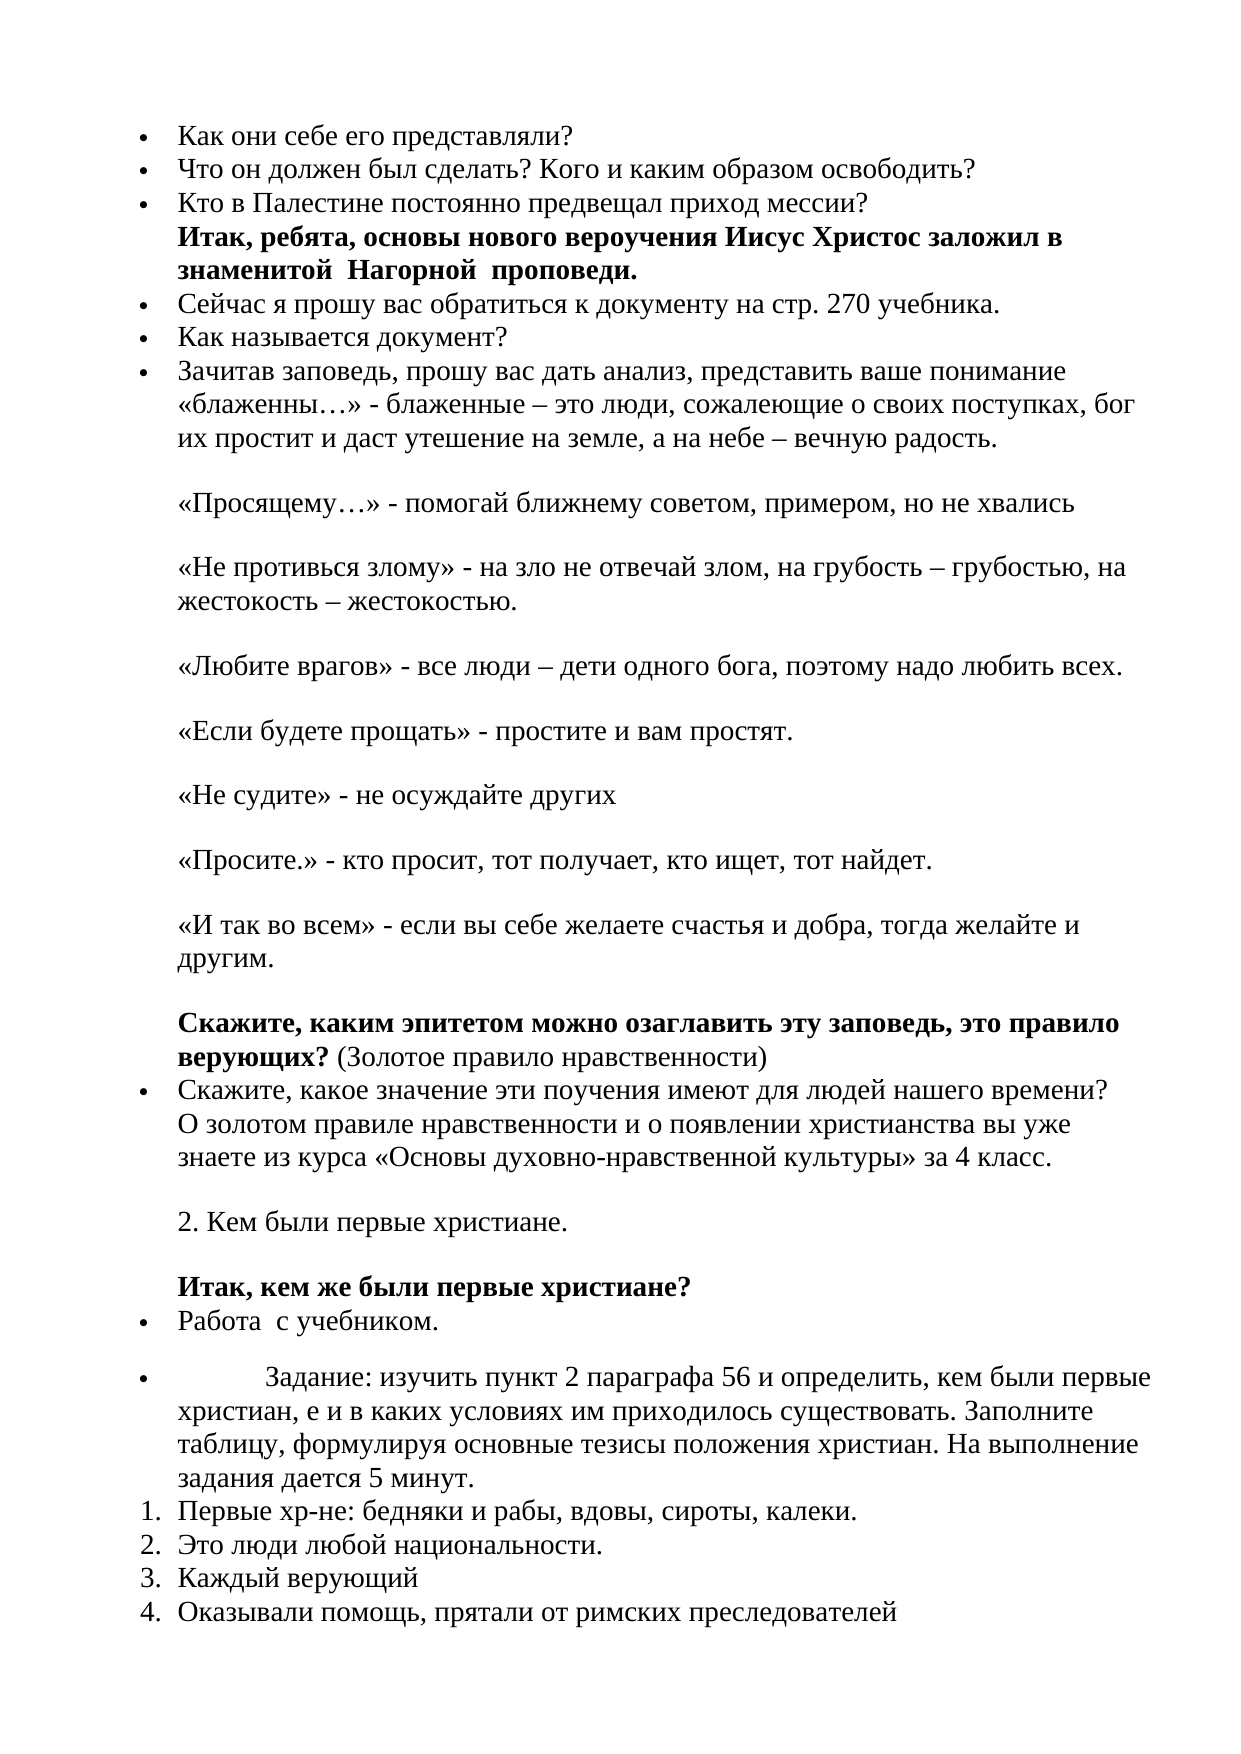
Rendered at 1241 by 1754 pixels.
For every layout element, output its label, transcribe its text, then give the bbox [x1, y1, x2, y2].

list Как называется документ? [140, 319, 1152, 353]
list Зачитав заповедь, прошу вас дать анализ, представить ваше понимание «блаженны…» - блаженные – это люди, сожалеющие о своих поступках, бог их простит и даст утешение на земле, а на небе – вечную радость. [140, 353, 1152, 453]
list Каждый верующий [140, 1560, 1152, 1594]
text О золотом правиле нравственности и о появлении христианства вы уже знаете из курса «Основы духовно-нравственной культуры» за 4 класс. [177, 1106, 1152, 1173]
list Задание: изучить пункт 2 параграфа 56 и определить, кем были первые христиан, е и в каких условиях им приходилось существовать. Заполните таблицу, формулируя основные тезисы положения христиан. На выполнение задания дается 5 минут. [140, 1336, 1152, 1493]
text Скажите, каким эпитетом можно озаглавить эту заповедь, это правило верующих? (Золотое правило нравственности) [177, 1005, 1152, 1072]
text «Не противься злому» - на зло не отвечай злом, на грубость – грубостью, на жестокость – жестокостью. [177, 549, 1152, 617]
text 2. Кем были первые христиане. [177, 1204, 1152, 1238]
list Как они себе его представляли? [140, 118, 1152, 152]
list Оказывали помощь, прятали от римских преследователей [140, 1594, 1152, 1627]
text «И так во всем» - если вы себе желаете счастья и добра, тогда желайте и другим. [177, 907, 1152, 974]
text «Просите.» - кто просит, тот получает, кто ищет, тот найдет. [177, 842, 1152, 876]
text «Любите врагов» - все люди – дети одного бога, поэтому надо любить всех. [177, 648, 1152, 681]
text «Не судите» - не осуждайте других [177, 777, 1152, 811]
list Кто в Палестине постоянно предвещал приход мессии? [140, 185, 1152, 219]
list Это люди любой национальности. [140, 1527, 1152, 1560]
text «Если будете прощать» - простите и вам простят. [177, 713, 1152, 746]
list Работа с учебником. [140, 1303, 1152, 1336]
text «Просящему…» - помогай ближнему советом, примером, но не хвались [177, 485, 1152, 518]
list Что он должен был сделать? Кого и каким образом освободить? [140, 152, 1152, 185]
text Итак, кем же были первые христиане? [177, 1269, 1152, 1303]
list Сейчас я прошу вас обратиться к документу на стр. 270 учебника. [140, 286, 1152, 319]
text Итак, ребята, основы нового вероучения Иисус Христос заложил в знаменитой Нагорной проповеди. [177, 219, 1152, 286]
list Скажите, какое значение эти поучения имеют для людей нашего времени? [140, 1072, 1152, 1106]
list Первые хр-не: бедняки и рабы, вдовы, сироты, калеки. [140, 1493, 1152, 1527]
